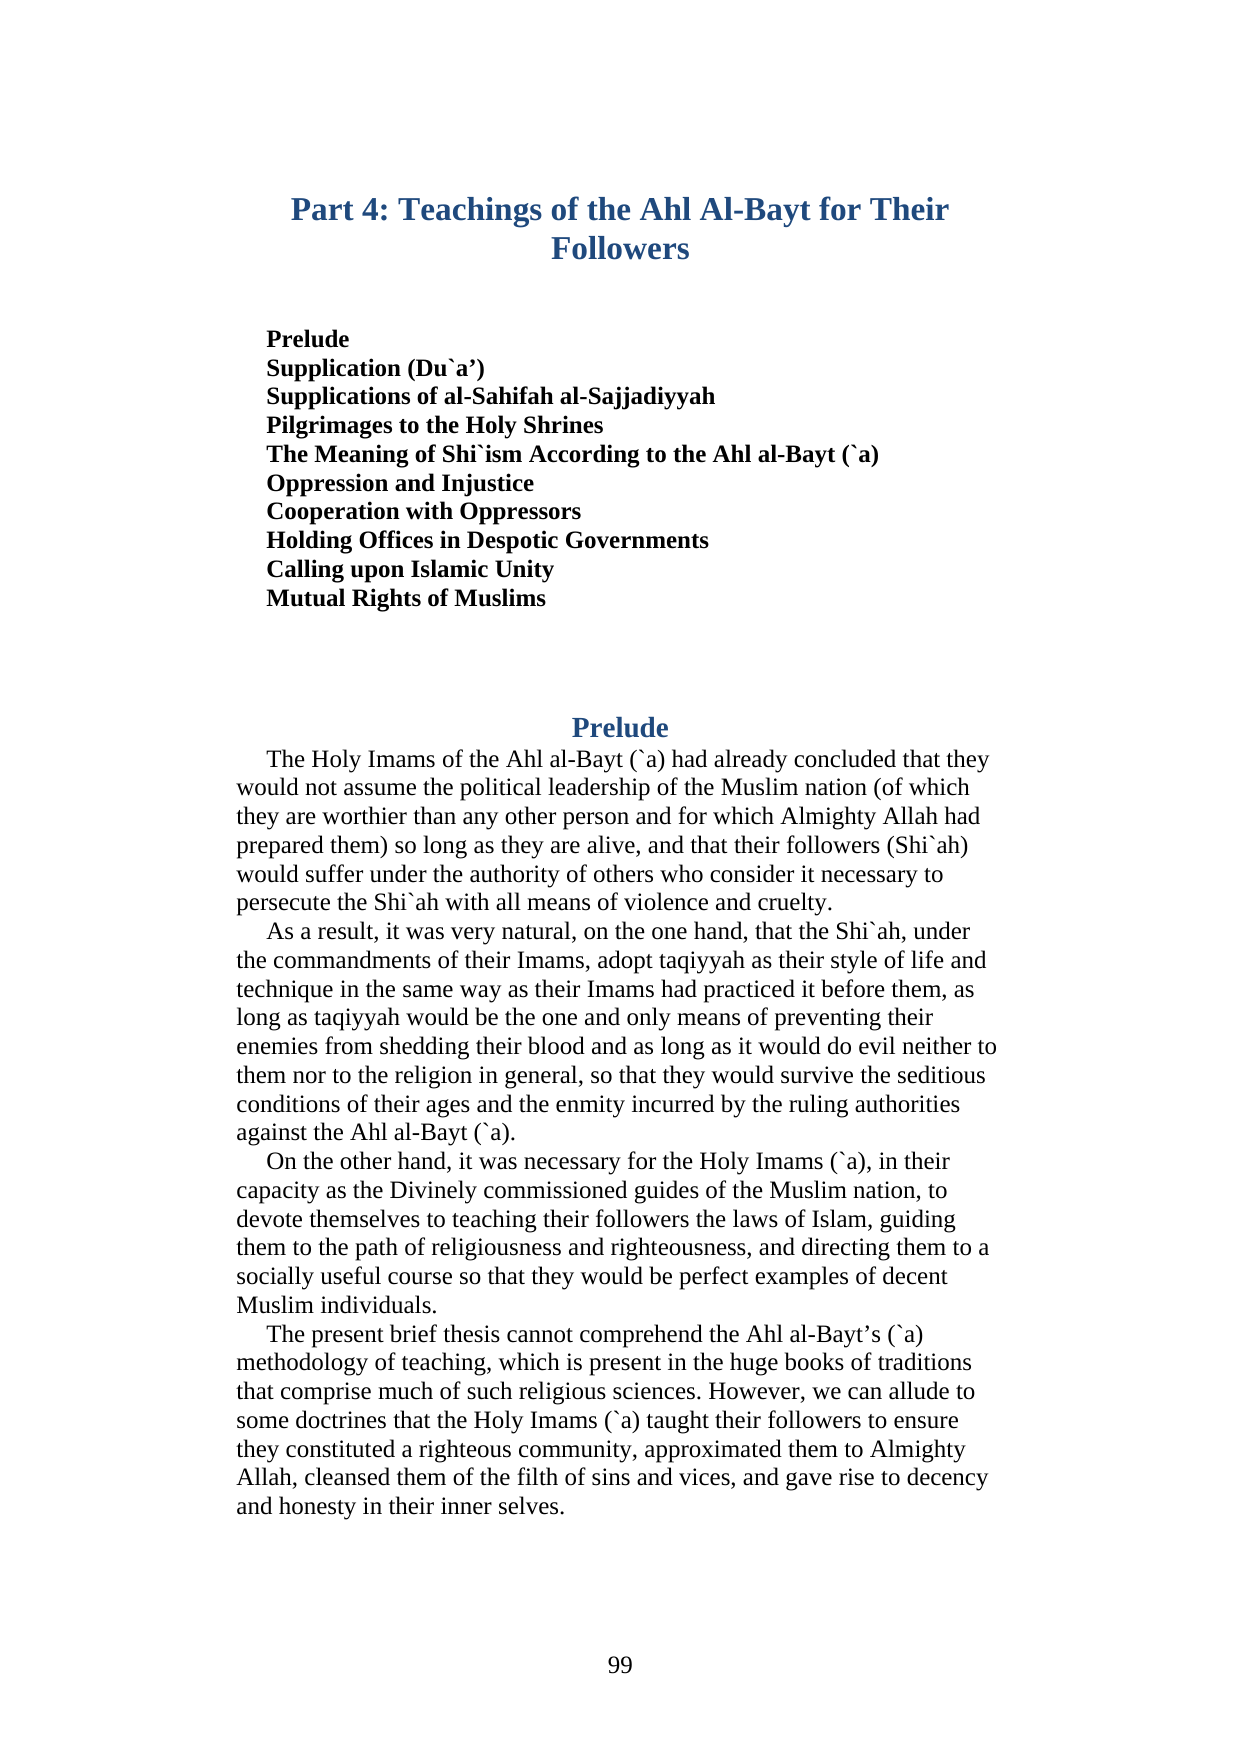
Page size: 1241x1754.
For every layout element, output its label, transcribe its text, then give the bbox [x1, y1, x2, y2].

text Prelude [236, 324, 1004, 353]
text As a result, it was very natural, on the one hand, that the Shi`ah, under the commandments of their Imams, adopt taqiyyah as their style of life and technique in the same way as their Imams had practiced it before them, as long as taqiyyah would be the one and only means of preventing their enemies from shedding their blood and as long as it would do evil neither to them nor to the religion in general, so that they would survive the seditious conditions of their ages and the enmity incurred by the ruling authorities against the Ahl al-Bayt (`a). [236, 916, 1004, 1146]
text The present brief thesis cannot comprehend the Ahl al-Bayt’s (`a) methodology of teaching, which is present in the huge books of traditions that comprise much of such religious sciences. However, we can allude to some doctrines that the Holy Imams (`a) taught their followers to ensure they constituted a righteous community, approximated them to Almighty Allah, cleansed them of the filth of sins and vices, and gave rise to decency and honesty in their inner selves. [236, 1319, 1004, 1520]
text Mutual Rights of Muslims [236, 583, 1004, 611]
subtitle Prelude [236, 710, 1004, 744]
text Cooperation with Oppressors [236, 496, 1004, 525]
text Supplications of al-Sahifah al-Sajjadiyyah [236, 381, 1004, 410]
text Calling upon Islamic Unity [236, 554, 1004, 583]
text The Holy Imams of the Ahl al-Bayt (`a) had already concluded that they would not assume the political leadership of the Muslim nation (of which they are worthier than any other person and for which Almighty Allah had prepared them) so long as they are alive, and that their followers (Shi`ah) would suffer under the authority of others who consider it necessary to persecute the Shi`ah with all means of violence and cruelty. [236, 744, 1004, 916]
text The Meaning of Shi`ism According to the Ahl al-Bayt (`a) [236, 439, 1004, 468]
text Pilgrimages to the Holy Shrines [236, 410, 1004, 439]
subtitle Part 4: Teachings of the Ahl Al-Bayt for Their Followers [236, 190, 1004, 266]
text Supplication (Du`a’) [236, 353, 1004, 381]
text Oppression and Injustice [236, 468, 1004, 496]
text On the other hand, it was necessary for the Holy Imams (`a), in their capacity as the Divinely commissioned guides of the Muslim nation, to devote themselves to teaching their followers the laws of Islam, guiding them to the path of religiousness and righteousness, and directing them to a socially useful course so that they would be perfect examples of decent Muslim individuals. [236, 1146, 1004, 1319]
text Holding Offices in Despotic Governments [236, 525, 1004, 554]
